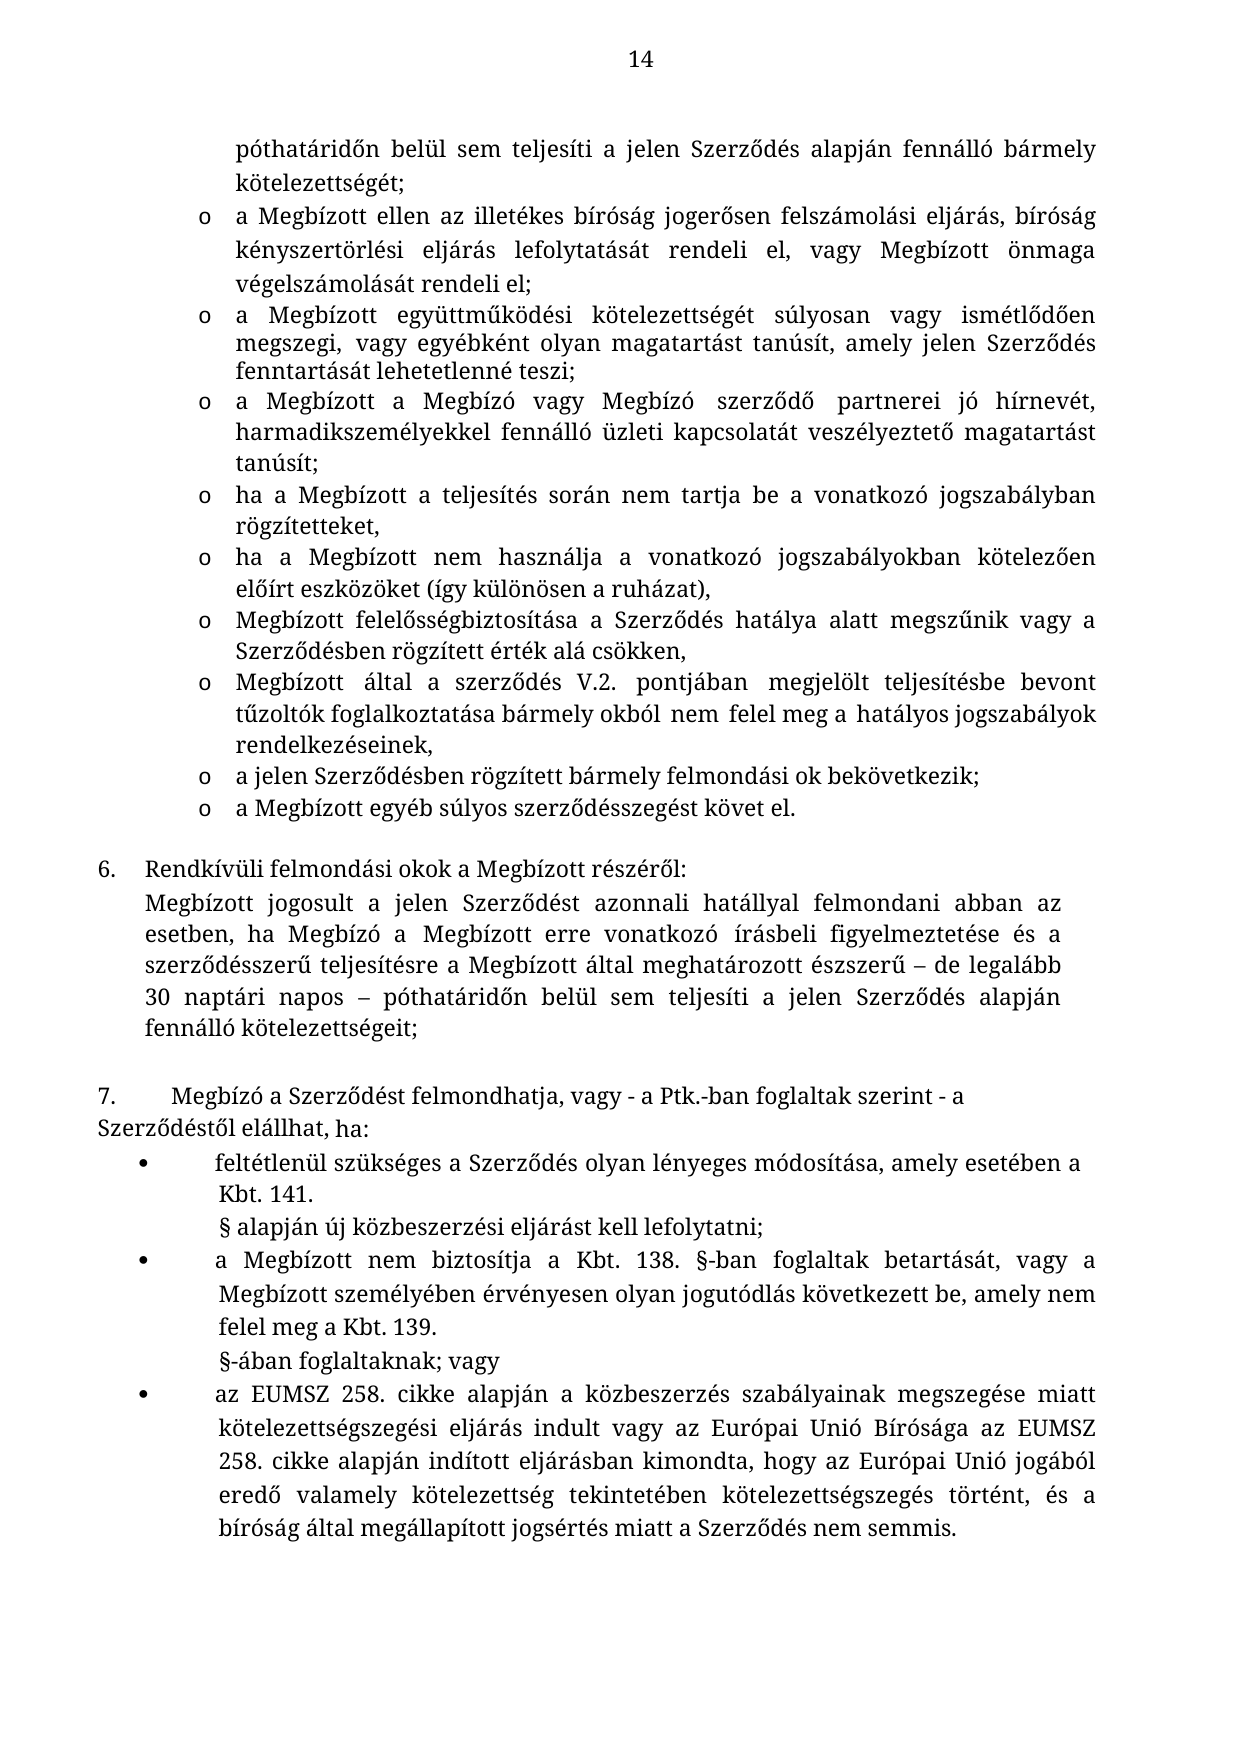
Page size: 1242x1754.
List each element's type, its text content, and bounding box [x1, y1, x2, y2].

text 7. Megbízó a Szerződést felmondhatja, vagy - a Ptk.-ban foglaltak szerint - a Szerződéstől elállhat, ha: [97, 1080, 1096, 1144]
list a Megbízott egyéb súlyos szerződésszegést követ el. [198, 792, 1096, 823]
list Megbízott által a szerződés V.2. pontjában megjelölt teljesítésbe bevont tűzoltók foglalkoztatása bármely okból nem felel meg a hatályos jogszabályok rendelkezéseinek, [198, 666, 1096, 760]
list ha a Megbízott nem használja a vonatkozó jogszabályokban kötelezően előírt eszközöket (így különösen a ruházat), [198, 541, 1096, 604]
list Megbízott felelősségbiztosítása a Szerződés hatálya alatt megszűnik vagy a Szerződésben rögzített érték alá csökken, [198, 604, 1096, 666]
list az EUMSZ 258. cikke alapján a közbeszerzés szabályainak megszegése miatt kötelezettségszegési eljárás indult vagy az Európai Unió Bírósága az EUMSZ 258. cikke alapján indított eljárásban kimondta, hogy az Európai Unió jogából eredő valamely kötelezettség tekintetében kötelezettségszegés történt, és a bíróság által megállapított jogsértés miatt a Szerződés nem semmis. [139, 1378, 1096, 1543]
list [198, 133, 1096, 198]
list ha a Megbízott a teljesítés során nem tartja be a vonatkozó jogszabályban rögzítetteket, [198, 478, 1096, 541]
list feltétlenül szükséges a Szerződés olyan lényeges módosítása, amely esetében a Kbt. 141. [139, 1147, 1096, 1209]
list a Megbízott nem biztosítja a Kbt. 138. §-ban foglaltak betartását, vagy a Megbízott személyében érvényesen olyan jogutódlás következett be, amely nem felel meg a Kbt. 139. [139, 1244, 1096, 1343]
text § alapján új közbeszerzési eljárást kell lefolytatni; [218, 1211, 1096, 1242]
text §-ában foglaltaknak; vagy [218, 1345, 1096, 1376]
list a Megbízott ellen az illetékes bíróság jogerősen felszámolási eljárás, bíróság kényszertörlési eljárás lefolytatását rendeli el, vagy Megbízott önmaga végelszámolását rendeli el; [198, 200, 1096, 299]
list a Megbízott a Megbízó vagy Megbízó szerződő partnerei jó hírnevét, harmadikszemélyekkel fennálló üzleti kapcsolatát veszélyeztető magatartást tanúsít; [198, 385, 1096, 478]
list a jelen Szerződésben rögzített bármely felmondási ok bekövetkezik; [198, 760, 1096, 792]
text Megbízott jogosult a jelen Szerződést azonnali hatállyal felmondani abban az esetben, ha Megbízó a Megbízott erre vonatkozó írásbeli figyelmeztetése és a szerződésszerű teljesítésre a Megbízott által meghatározott észszerű – de legalább 30 naptári napos – póthatáridőn belül sem teljesíti a jelen Szerződés alapján fennálló kötelezettségeit; [144, 887, 1062, 1043]
list a Megbízott együttműködési kötelezettségét súlyosan vagy ismétlődően megszegi, vagy egyébként olyan magatartást tanúsít, amely jelen Szerződés fenntartását lehetetlenné teszi; [198, 302, 1096, 385]
text 6. Rendkívüli felmondási okok a Megbízott részéről: [97, 853, 779, 885]
